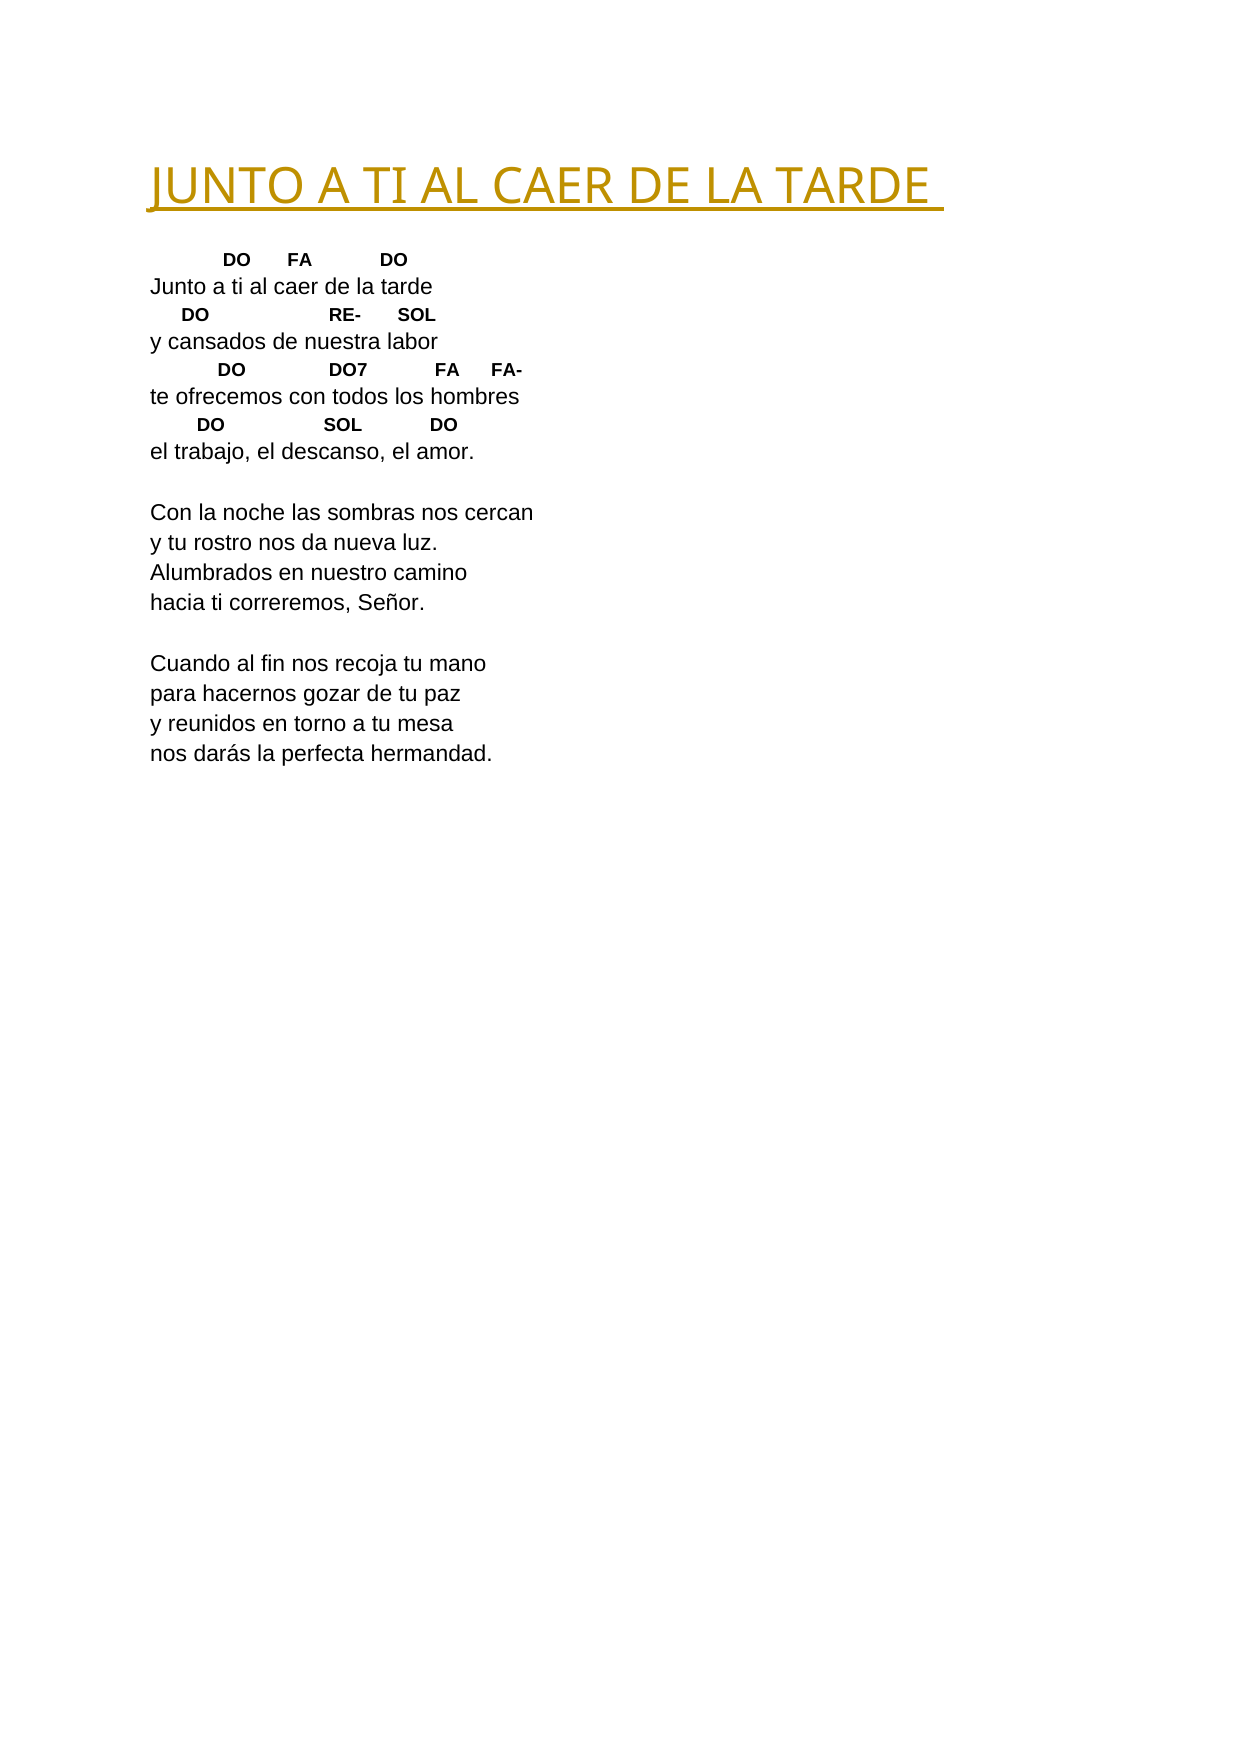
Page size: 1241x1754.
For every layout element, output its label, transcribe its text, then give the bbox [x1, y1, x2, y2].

text Con la noche las sombras nos cercan [150, 498, 1090, 525]
text el trabajo, el descanso, el amor. [150, 438, 1090, 464]
text Cuando al fin nos recoja tu mano [150, 649, 1090, 676]
text y reunidos en torno a tu mesa [150, 710, 1090, 736]
text y cansados de nuestra labor [150, 328, 1090, 354]
text Alumbrados en nuestro camino [150, 559, 1090, 585]
title JUNTO A TI AL CAER DE LA TARDE [150, 150, 1090, 218]
subtitle DO FA DO [150, 248, 1090, 270]
text te ofrecemos con todos los hombres [150, 383, 1090, 409]
subtitle DO DO7 FA FA- [150, 358, 1090, 380]
text y tu rostro nos da nueva luz. [150, 529, 1090, 555]
text para hacernos gozar de tu paz [150, 680, 1090, 706]
text Junto a ti al caer de la tarde [150, 273, 1090, 299]
text hacia ti correremos, Señor. [150, 589, 1090, 616]
subtitle DO SOL DO [150, 413, 1090, 435]
subtitle DO RE- SOL [150, 303, 1090, 325]
text nos darás la perfecta hermandad. [150, 740, 1090, 767]
